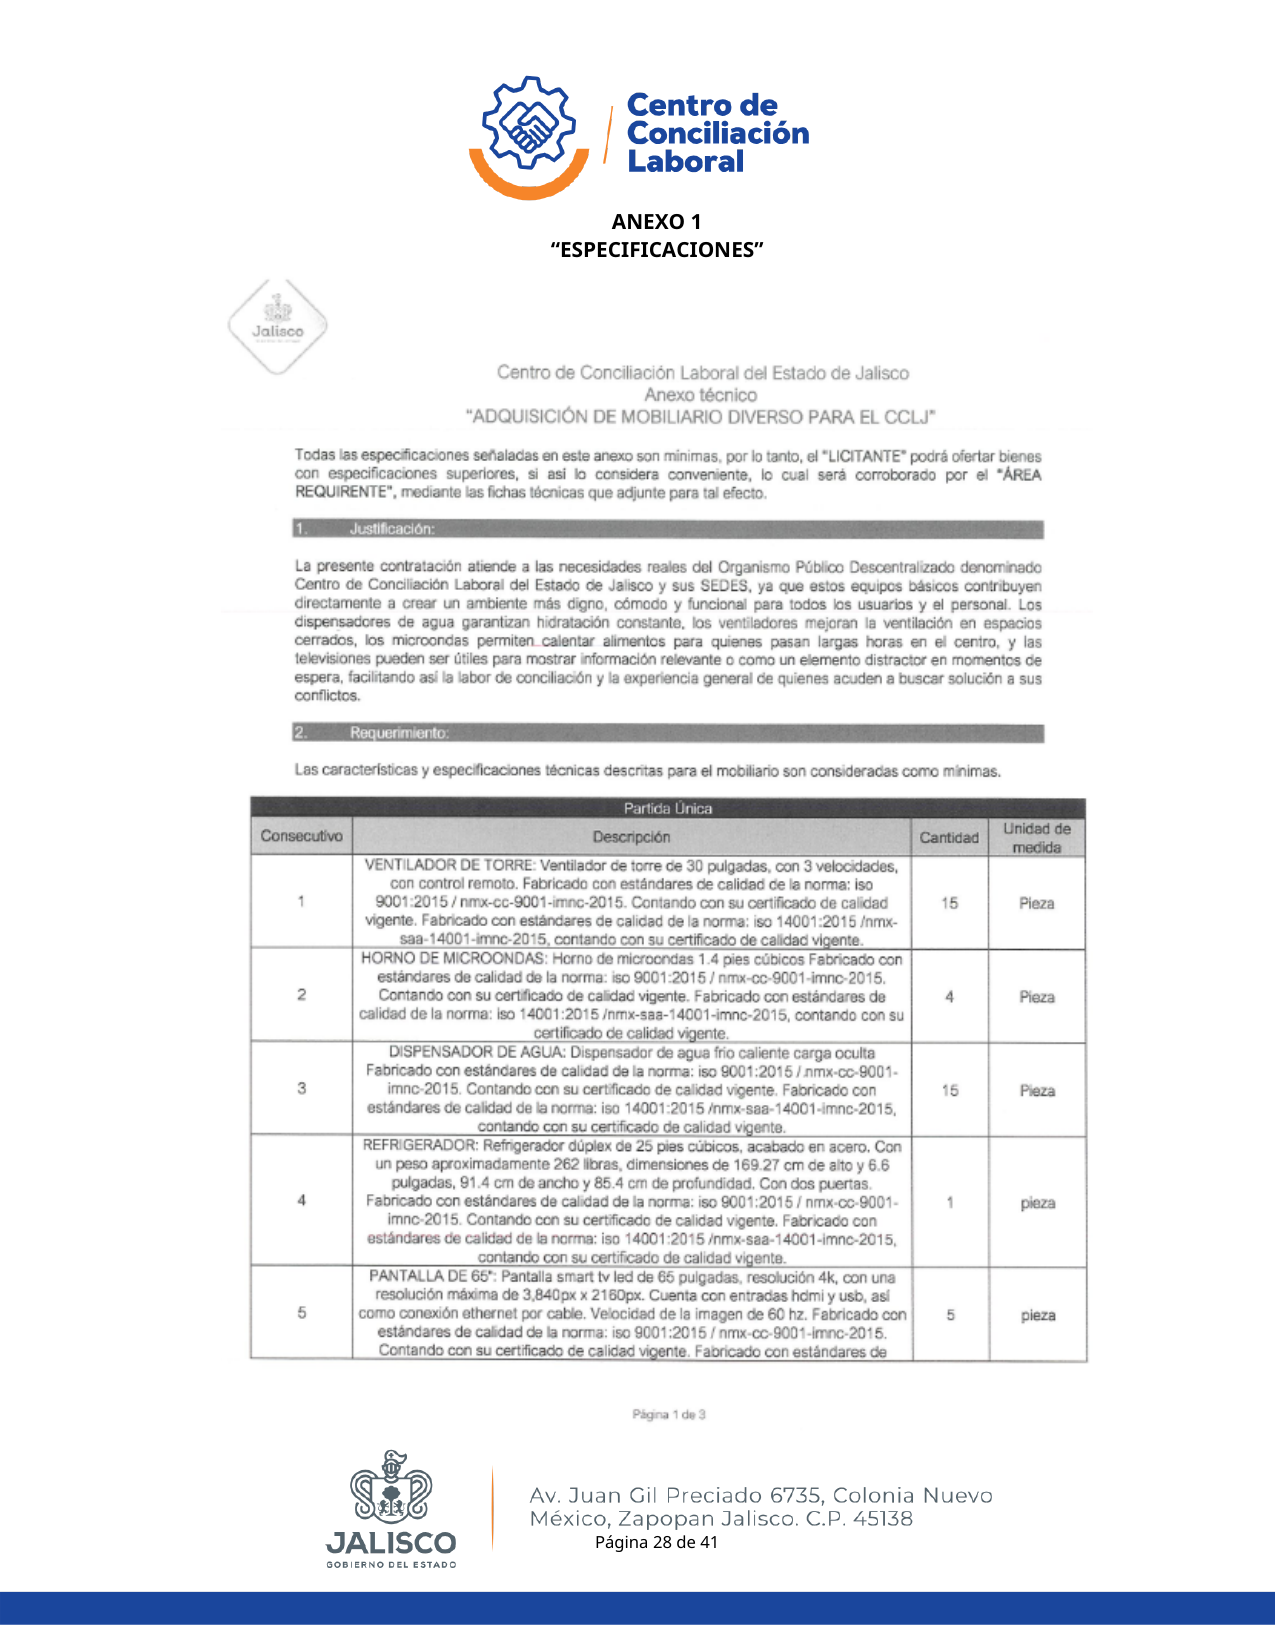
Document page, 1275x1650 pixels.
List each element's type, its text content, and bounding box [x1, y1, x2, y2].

text “ESPECIFICACIONES” [162, 235, 1152, 264]
text ANEXO 1 [162, 207, 1152, 235]
picture [0, 3, 1275, 1650]
